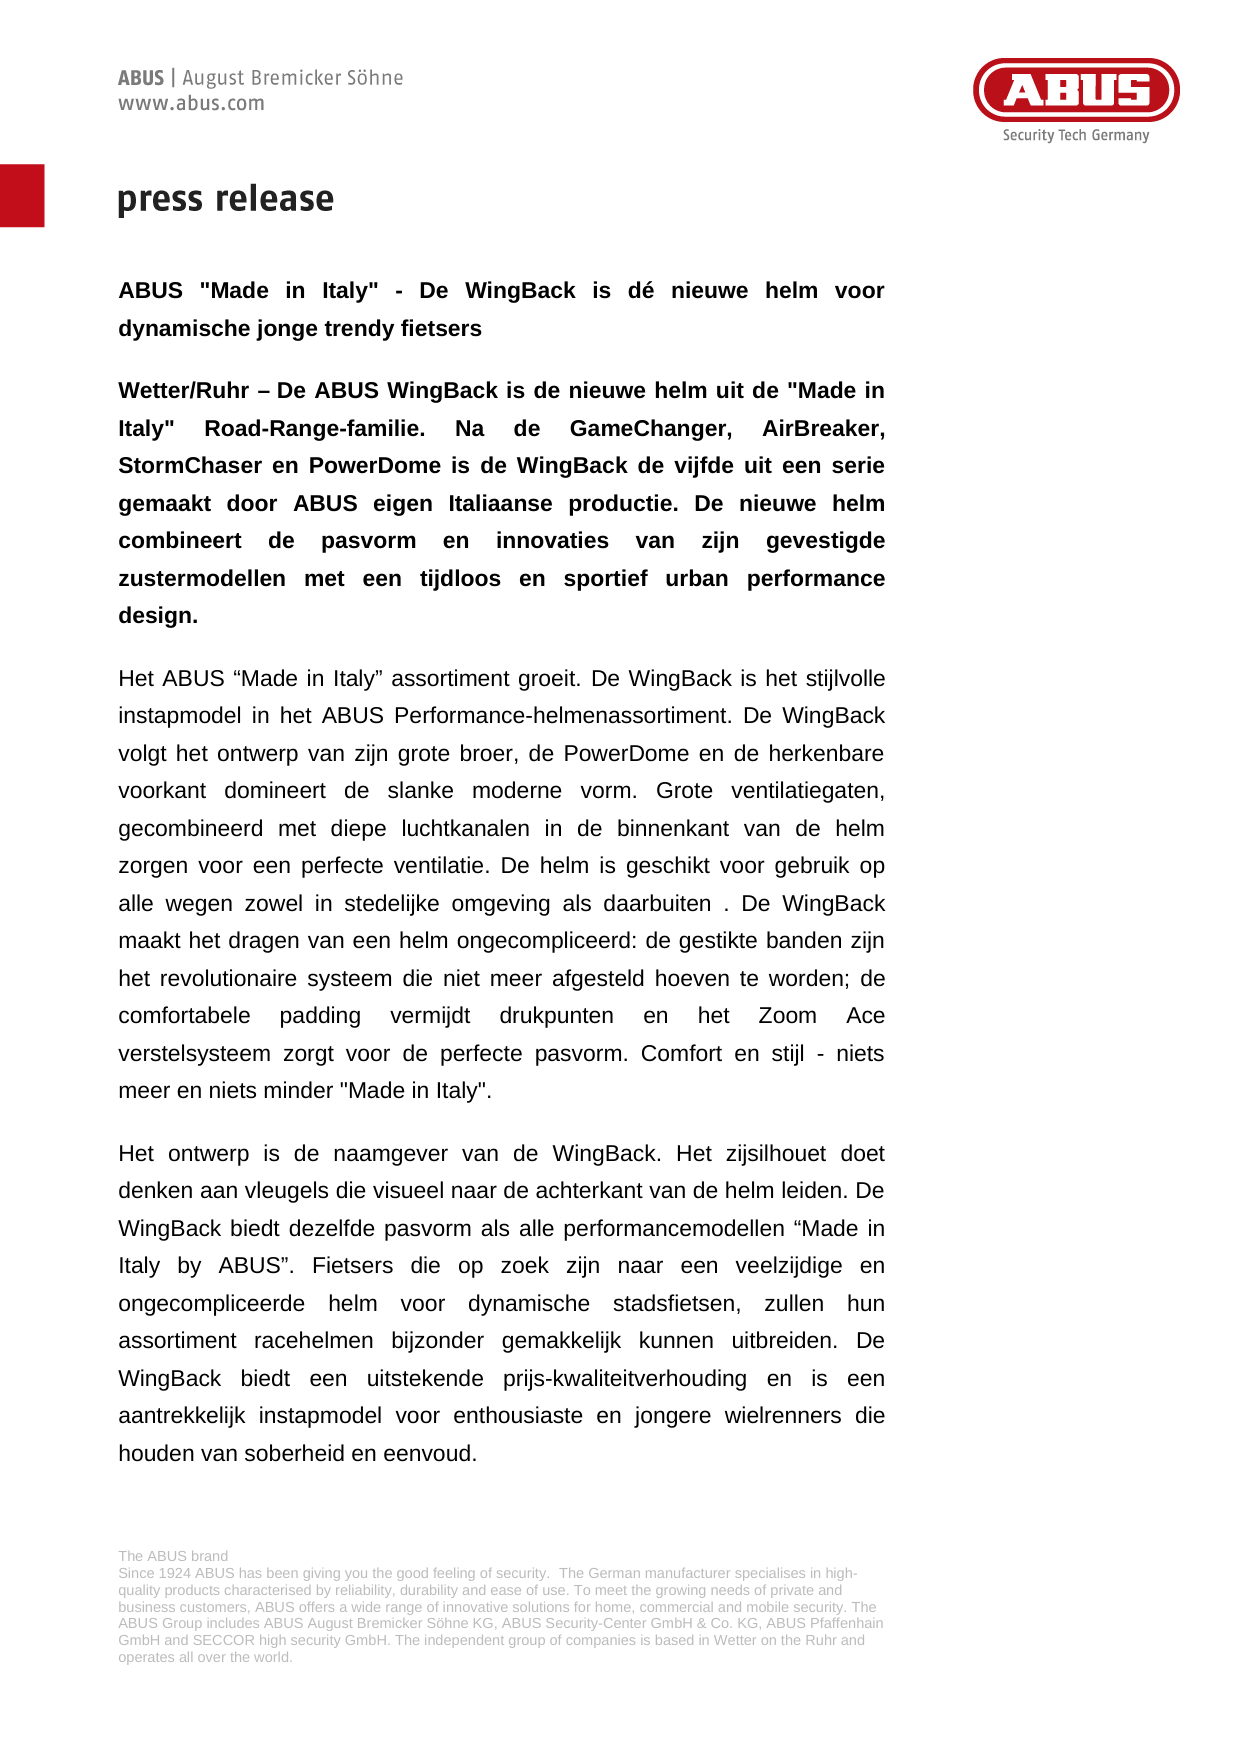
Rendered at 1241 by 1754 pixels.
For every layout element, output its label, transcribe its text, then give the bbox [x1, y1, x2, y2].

text Het ontwerp is de naamgever van de WingBack. Het zijsilhouet doet denken aan vleugels die visueel naar de achterkant van de helm leiden. De WingBack biedt dezelfde pasvorm als alle performancemodellen “Made in Italy by ABUS”. Fietsers die op zoek zijn naar een veelzijdige en ongecompliceerde helm voor dynamische stadsfietsen, zullen hun assortiment racehelmen bijzonder gemakkelijk kunnen uitbreiden. De WingBack biedt een uitstekende prijs-kwaliteitverhouding en is een aantrekkelijk instapmodel voor enthousiaste en jongere wielrenners die houden van soberheid en eenvoud. [118, 1128, 886, 1466]
text Het ABUS “Made in Italy” assortiment groeit. De WingBack is het stijlvolle instapmodel in het ABUS Performance-helmenassortiment. De WingBack volgt het ontwerp van zijn grote broer, de PowerDome en de herkenbare voorkant domineert de slanke moderne vorm. Grote ventilatiegaten, gecombineerd met diepe luchtkanalen in de binnenkant van de helm zorgen voor een perfecte ventilatie. De helm is geschikt voor gebruik op alle wegen zowel in stedelijke omgeving als daarbuiten . De WingBack maakt het dragen van een helm ongecompliceerd: de gestikte banden zijn het revolutionaire systeem die niet meer afgesteld hoeven te worden; de comfortabele padding vermijdt drukpunten en het Zoom Ace verstelsysteem zorgt voor de perfecte pasvorm. Comfort en stijl - niets meer en niets minder "Made in Italy". [118, 653, 886, 1103]
picture [0, 0, 1238, 236]
text Wetter/Ruhr – De ABUS WingBack is de nieuwe helm uit de "Made in Italy" Road-Range-familie. Na de GameChanger, AirBreaker, StormChaser en PowerDome is de WingBack de vijfde uit een serie gemaakt door ABUS eigen Italiaanse productie. De nieuwe helm combineert de pasvorm en innovaties van zijn gevestigde zustermodellen met een tijdloos en sportief urban performance design. [118, 366, 886, 628]
text ABUS "Made in Italy" - De WingBack is dé nieuwe helm voor dynamische jonge trendy fietsers [118, 266, 886, 341]
